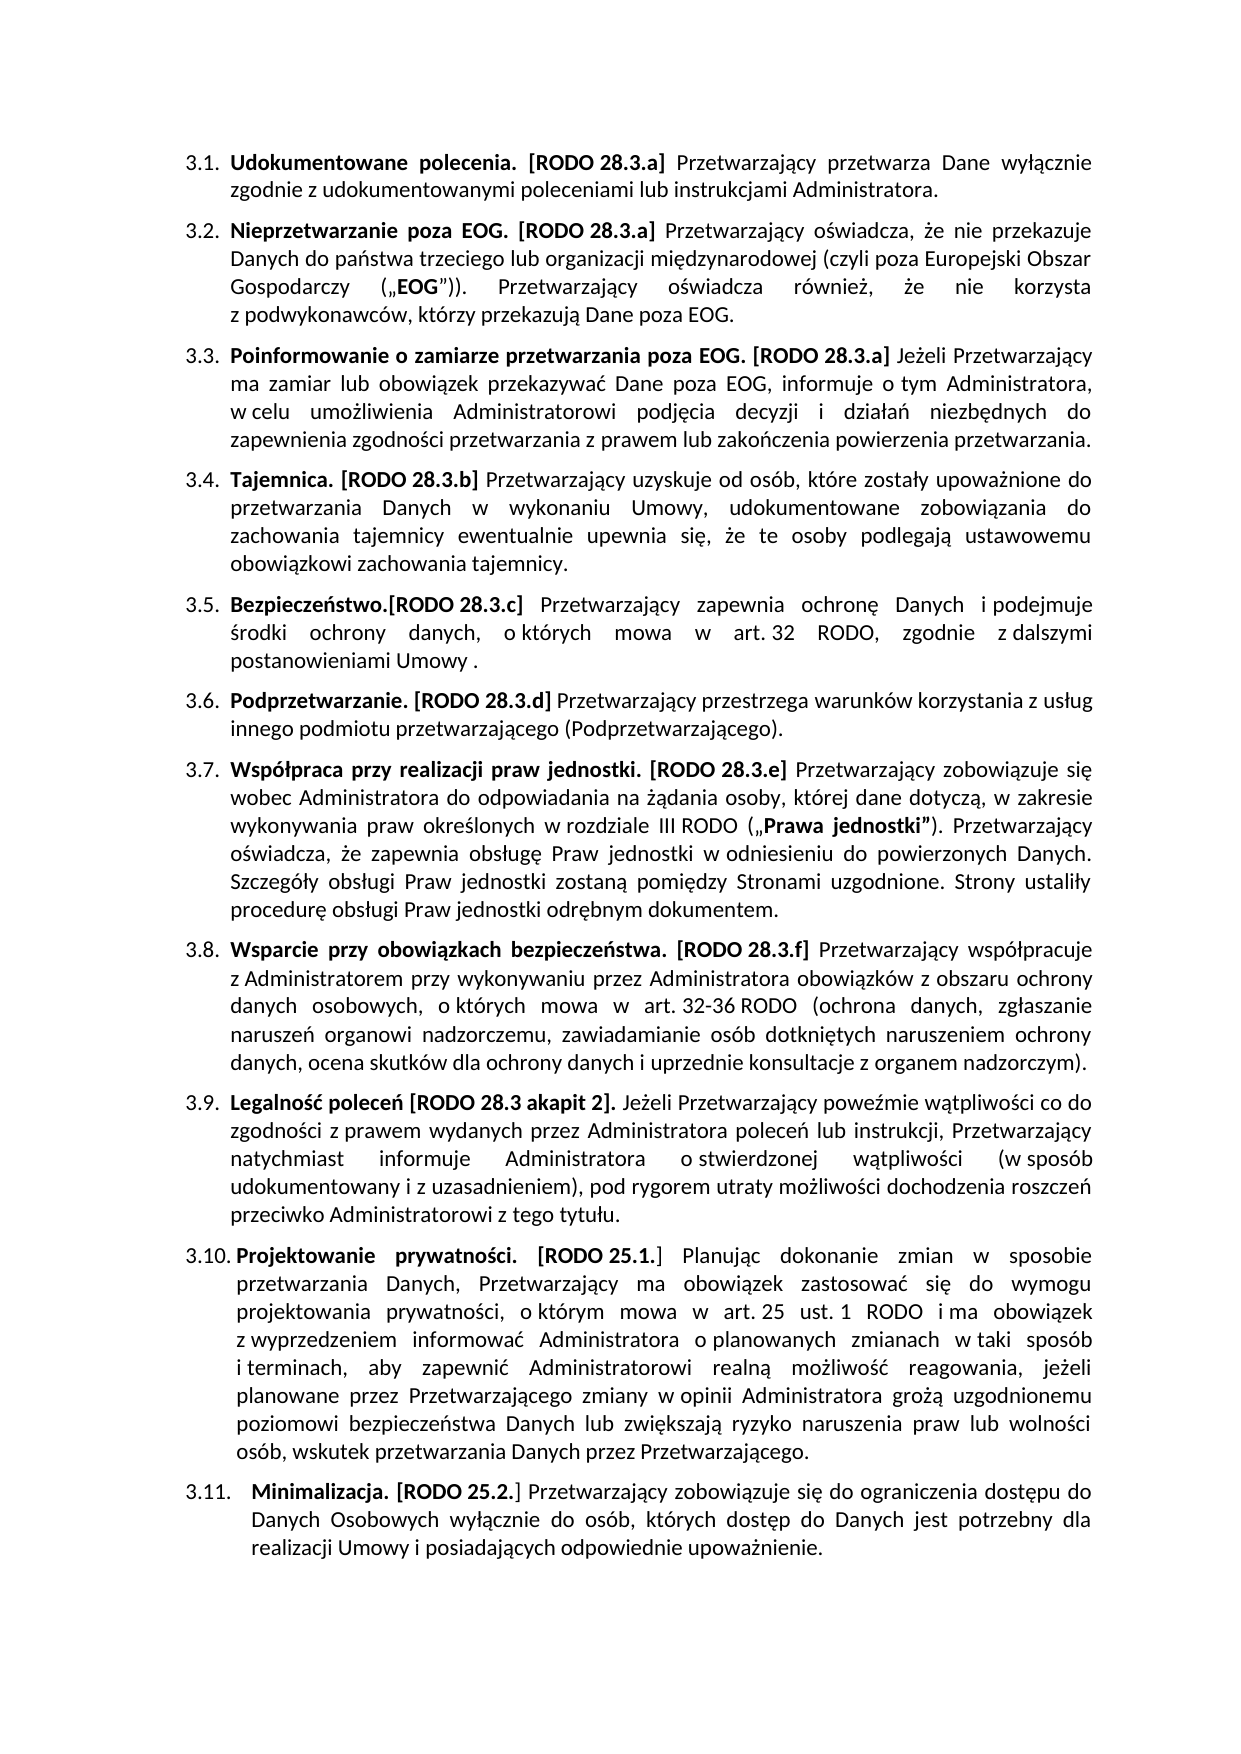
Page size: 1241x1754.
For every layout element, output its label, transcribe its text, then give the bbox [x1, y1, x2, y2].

list Projektowanie prywatności. [RODO 25.1.] Planując dokonanie zmian w sposobie przetwarzania Danych, Przetwarzający ma obowiązek zastosować się do wymogu projektowania prywatności, o którym mowa w art. 25 ust. 1 RODO i ma obowiązek z wyprzedzeniem informować Administratora o planowanych zmianach w taki sposób i terminach, aby zapewnić Administratorowi realną możliwość reagowania, jeżeli planowane przez Przetwarzającego zmiany w opinii Administratora grożą uzgodnionemu poziomowi bezpieczeństwa Danych lub zwiększają ryzyko naruszenia praw lub wolności osób, wskutek przetwarzania Danych przez Przetwarzającego. [185, 1241, 1093, 1465]
list Wsparcie przy obowiązkach bezpieczeństwa. [RODO 28.3.f] Przetwarzający współpracuje z Administratorem przy wykonywaniu przez Administratora obowiązków z obszaru ochrony danych osobowych, o których mowa w art. 32-36 RODO (ochrona danych, zgłaszanie naruszeń organowi nadzorczemu, zawiadamianie osób dotkniętych naruszeniem ochrony danych, ocena skutków dla ochrony danych i uprzednie konsultacje z organem nadzorczym). [185, 936, 1093, 1076]
list Podprzetwarzanie. [RODO 28.3.d] Przetwarzający przestrzega warunków korzystania z usług innego podmiotu przetwarzającego (Podprzetwarzającego). [185, 686, 1093, 742]
list Poinformowanie o zamiarze przetwarzania poza EOG. [RODO 28.3.a] Jeżeli Przetwarzający ma zamiar lub obowiązek przekazywać Dane poza EOG, informuje o tym Administratora, w celu umożliwienia Administratorowi podjęcia decyzji i działań niezbędnych do zapewnienia zgodności przetwarzania z prawem lub zakończenia powierzenia przetwarzania. [185, 341, 1093, 453]
list Współpraca przy realizacji praw jednostki. [RODO 28.3.e] Przetwarzający zobowiązuje się wobec Administratora do odpowiadania na żądania osoby, której dane dotyczą, w zakresie wykonywania praw określonych w rozdziale III RODO („Prawa jednostki”). Przetwarzający oświadcza, że zapewnia obsługę Praw jednostki w odniesieniu do powierzonych Danych. Szczegóły obsługi Praw jednostki zostaną pomiędzy Stronami uzgodnione. Strony ustaliły procedurę obsługi Praw jednostki odrębnym dokumentem. [185, 755, 1093, 923]
list Nieprzetwarzanie poza EOG. [RODO 28.3.a] Przetwarzający oświadcza, że nie przekazuje Danych do państwa trzeciego lub organizacji międzynarodowej (czyli poza Europejski Obszar Gospodarczy („EOG”)). Przetwarzający oświadcza również, że nie korzysta z podwykonawców, którzy przekazują Dane poza EOG. [185, 216, 1093, 328]
list Minimalizacja. [RODO 25.2.] Przetwarzający zobowiązuje się do ograniczenia dostępu do Danych Osobowych wyłącznie do osób, których dostęp do Danych jest potrzebny dla realizacji Umowy i posiadających odpowiednie upoważnienie. [185, 1477, 1093, 1562]
list Tajemnica. [RODO 28.3.b] Przetwarzający uzyskuje od osób, które zostały upoważnione do przetwarzania Danych w wykonaniu Umowy, udokumentowane zobowiązania do zachowania tajemnicy ewentualnie upewnia się, że te osoby podlegają ustawowemu obowiązkowi zachowania tajemnicy. [185, 465, 1093, 577]
list Udokumentowane polecenia. [RODO 28.3.a] Przetwarzający przetwarza Dane wyłącznie zgodnie z udokumentowanymi poleceniami lub instrukcjami Administratora. [185, 148, 1093, 204]
list Bezpieczeństwo.[RODO 28.3.c] Przetwarzający zapewnia ochronę Danych i podejmuje środki ochrony danych, o których mowa w art. 32 RODO, zgodnie z dalszymi postanowieniami Umowy . [185, 590, 1093, 674]
list Legalność poleceń [RODO 28.3 akapit 2]. Jeżeli Przetwarzający poweźmie wątpliwości co do zgodności z prawem wydanych przez Administratora poleceń lub instrukcji, Przetwarzający natychmiast informuje Administratora o stwierdzonej wątpliwości (w sposób udokumentowany i z uzasadnieniem), pod rygorem utraty możliwości dochodzenia roszczeń przeciwko Administratorowi z tego tytułu. [185, 1088, 1093, 1228]
